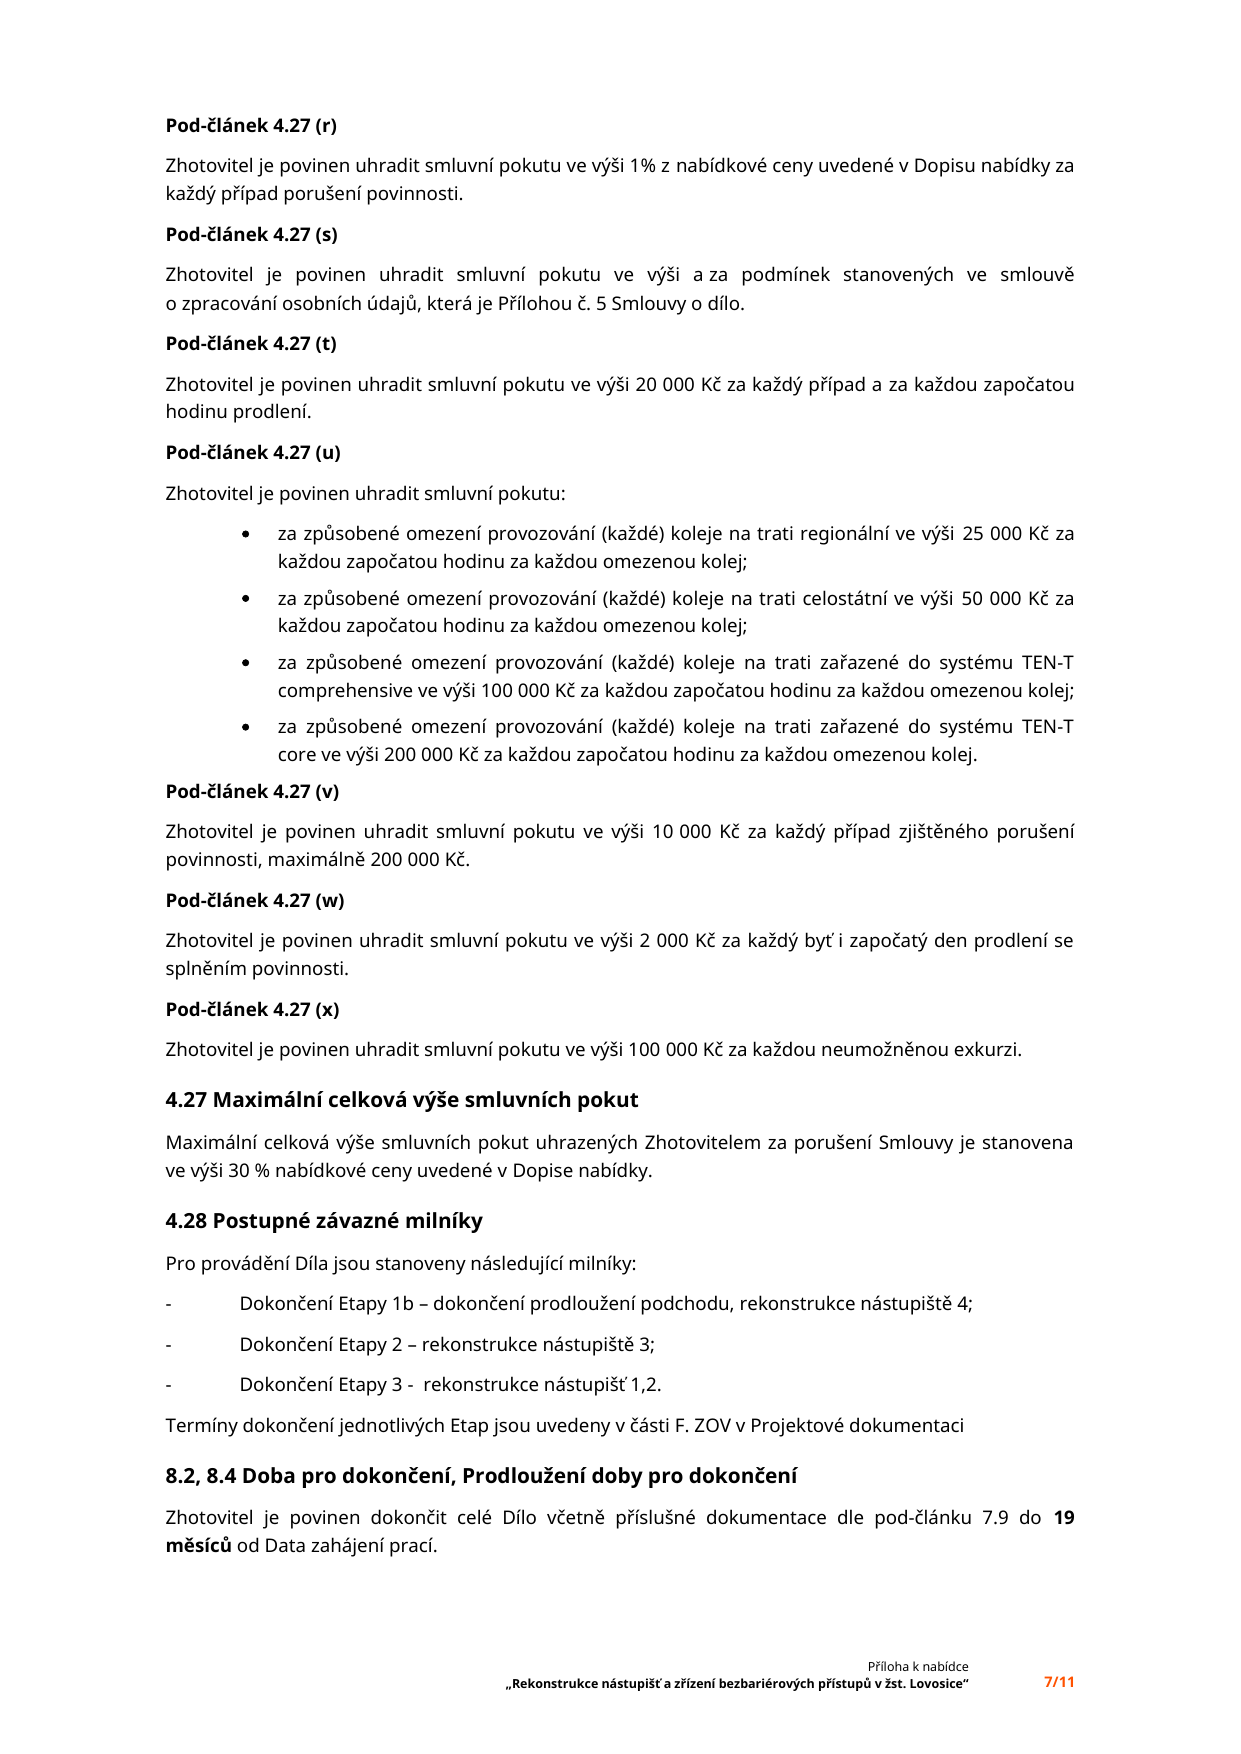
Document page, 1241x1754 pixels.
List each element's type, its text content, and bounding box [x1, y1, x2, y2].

text za způsobené omezení provozování (každé) koleje na trati zařazené do systému TEN-T core ve výši 200 000 Kč za každou započatou hodinu za každou omezenou kolej. [242, 713, 1075, 767]
text - Dokončení Etapy 3 - rekonstrukce nástupišť 1,2. [165, 1371, 1075, 1397]
text Pod-článek 4.27 (u) [165, 439, 1075, 465]
text - Dokončení Etapy 2 – rekonstrukce nástupiště 3; [165, 1331, 1075, 1356]
text Pod-článek 4.27 (r) [165, 112, 1075, 138]
text za způsobené omezení provozování (každé) koleje na trati regionální ve výši 25 000 Kč za každou započatou hodinu za každou omezenou kolej; [242, 520, 1075, 574]
text Pod-článek 4.27 (t) [165, 330, 1075, 356]
text Pod-článek 4.27 (x) [165, 996, 1075, 1022]
text Zhotovitel je povinen uhradit smluvní pokutu ve výši 2 000 Kč za každý byť i započatý den prodlení se splněním povinnosti. [165, 927, 1075, 981]
text 4.27 Maximální celková výše smluvních pokut [165, 1085, 1075, 1114]
text Termíny dokončení jednotlivých Etap jsou uvedeny v části F. ZOV v Projektové dokumentaci [165, 1412, 1075, 1437]
text Zhotovitel je povinen dokončit celé Dílo včetně příslušné dokumentace dle pod-článku 7.9 do 19 měsíců od Data zahájení prací. [165, 1504, 1075, 1558]
text Pod-článek 4.27 (w) [165, 887, 1075, 912]
text Zhotovitel je povinen uhradit smluvní pokutu ve výši a za podmínek stanovených ve smlouvě o zpracování osobních údajů, která je Přílohou č. 5 Smlouvy o dílo. [165, 262, 1075, 315]
text Pod-článek 4.27 (s) [165, 221, 1075, 247]
text Pro provádění Díla jsou stanoveny následující milníky: [165, 1250, 1075, 1275]
text - Dokončení Etapy 1b – dokončení prodloužení podchodu, rekonstrukce nástupiště 4; [165, 1290, 1075, 1316]
text Zhotovitel je povinen uhradit smluvní pokutu: [165, 480, 1075, 505]
text 8.2, 8.4 Doba pro dokončení, Prodloužení doby pro dokončení [165, 1461, 1075, 1489]
text za způsobené omezení provozování (každé) koleje na trati zařazené do systému TEN-T comprehensive ve výši 100 000 Kč za každou započatou hodinu za každou omezenou kolej; [242, 649, 1075, 703]
text Zhotovitel je povinen uhradit smluvní pokutu ve výši 20 000 Kč za každý případ a za každou započatou hodinu prodlení. [165, 371, 1075, 424]
text Zhotovitel je povinen uhradit smluvní pokutu ve výši 10 000 Kč za každý případ zjištěného porušení povinnosti, maximálně 200 000 Kč. [165, 818, 1075, 872]
text Maximální celková výše smluvních pokut uhrazených Zhotovitelem za porušení Smlouvy je stanovena ve výši 30 % nabídkové ceny uvedené v Dopise nabídky. [165, 1129, 1075, 1183]
text 4.28 Postupné závazné milníky [165, 1206, 1075, 1234]
text za způsobené omezení provozování (každé) koleje na trati celostátní ve výši 50 000 Kč za každou započatou hodinu za každou omezenou kolej; [242, 585, 1075, 638]
text Pod-článek 4.27 (v) [165, 778, 1075, 803]
text Zhotovitel je povinen uhradit smluvní pokutu ve výši 1% z nabídkové ceny uvedené v Dopisu nabídky za každý případ porušení povinnosti. [165, 153, 1075, 206]
text Zhotovitel je povinen uhradit smluvní pokutu ve výši 100 000 Kč za každou neumožněnou exkurzi. [165, 1037, 1075, 1062]
